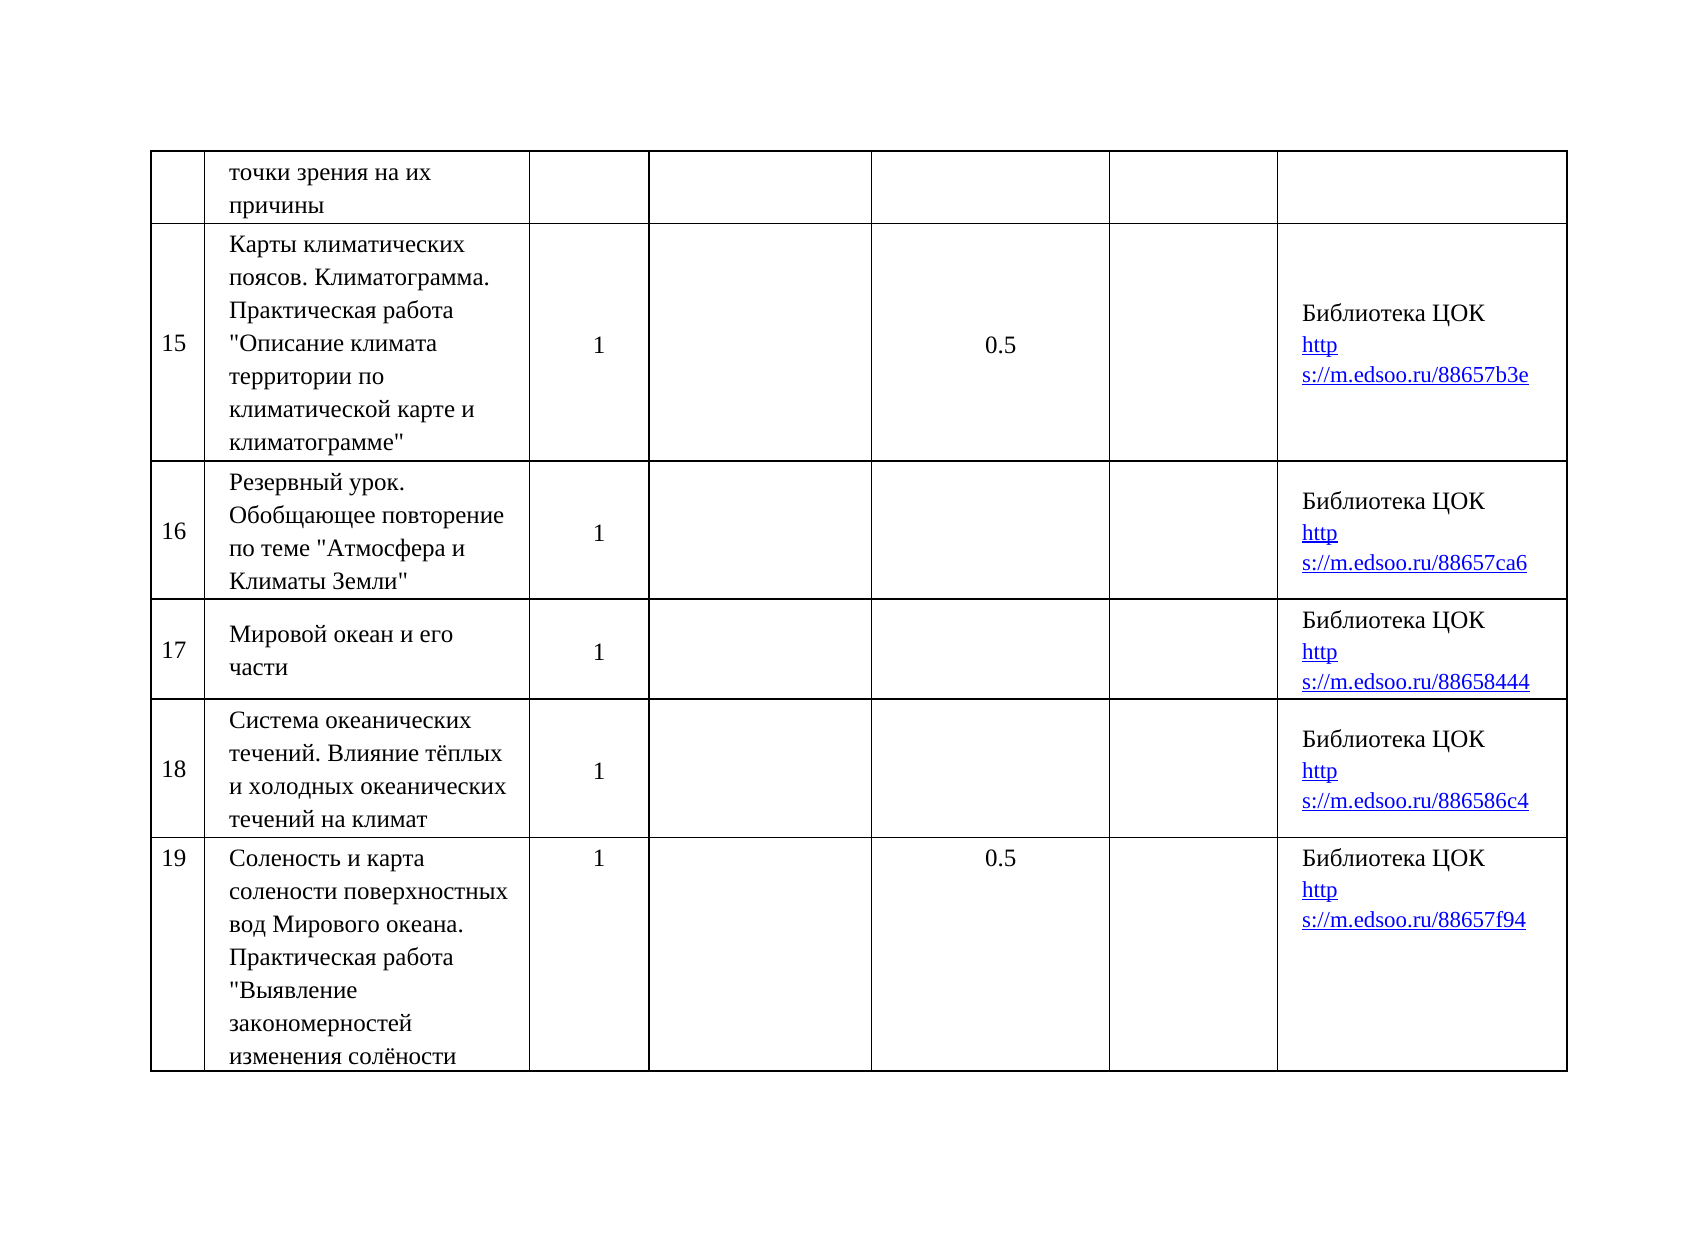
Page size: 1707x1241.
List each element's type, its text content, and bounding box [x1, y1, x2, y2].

table_cell [650, 224, 871, 460]
table_cell 1 [530, 700, 648, 837]
table_cell [650, 462, 871, 598]
table_cell Резервный урок. Обобщающее повторение по теме "Атмосфера и Климаты Земли" [205, 462, 529, 598]
table_cell Мировой океан и его части [205, 600, 529, 698]
table_cell 1 [530, 462, 648, 598]
table_cell Библиотека ЦОК https://m.edsoo.ru/88657b3e [1278, 224, 1566, 460]
table_cell [1110, 700, 1277, 837]
table_cell [872, 600, 1109, 698]
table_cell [205, 152, 529, 222]
table_cell 18 [152, 700, 204, 837]
table_cell 19 [152, 838, 204, 1070]
table_cell [872, 462, 1109, 598]
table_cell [1278, 838, 1566, 1070]
table_cell 1 [530, 838, 648, 1070]
table_cell 1 [530, 600, 648, 698]
table_cell [1110, 152, 1277, 222]
table_cell 0.5 [872, 224, 1109, 460]
table_cell [1110, 462, 1277, 598]
table_cell [872, 700, 1109, 837]
table_cell Библиотека ЦОК https://m.edsoo.ru/88657ca6 [1278, 462, 1566, 598]
table_cell [650, 600, 871, 698]
table_cell [1110, 600, 1277, 698]
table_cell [1278, 152, 1566, 222]
table_cell [872, 152, 1109, 222]
table_cell 14 [152, 152, 204, 222]
table_cell 17 [152, 600, 204, 698]
table_cell [650, 152, 871, 222]
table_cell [205, 838, 529, 1070]
table_cell Система океанических течений. Влияние тёплых и холодных океанических течений на климат [205, 700, 529, 837]
table_cell [1110, 838, 1277, 1070]
table_cell [650, 838, 871, 1070]
table_cell 0.5 [872, 838, 1109, 1070]
table_cell 16 [152, 462, 204, 598]
table_cell [650, 700, 871, 837]
table_cell Библиотека ЦОК https://m.edsoo.ru/886586c4 [1278, 700, 1566, 837]
table_cell Библиотека ЦОК https://m.edsoo.ru/88658444 [1278, 600, 1566, 698]
table_cell 1 [530, 152, 648, 222]
table_cell 1 [530, 224, 648, 460]
table_cell [1110, 224, 1277, 460]
table_cell Карты климатических поясов. Климатограмма. Практическая работа "Описание климата территории по климатической карте и климатограмме" [205, 224, 529, 460]
table_cell 15 [152, 224, 204, 460]
